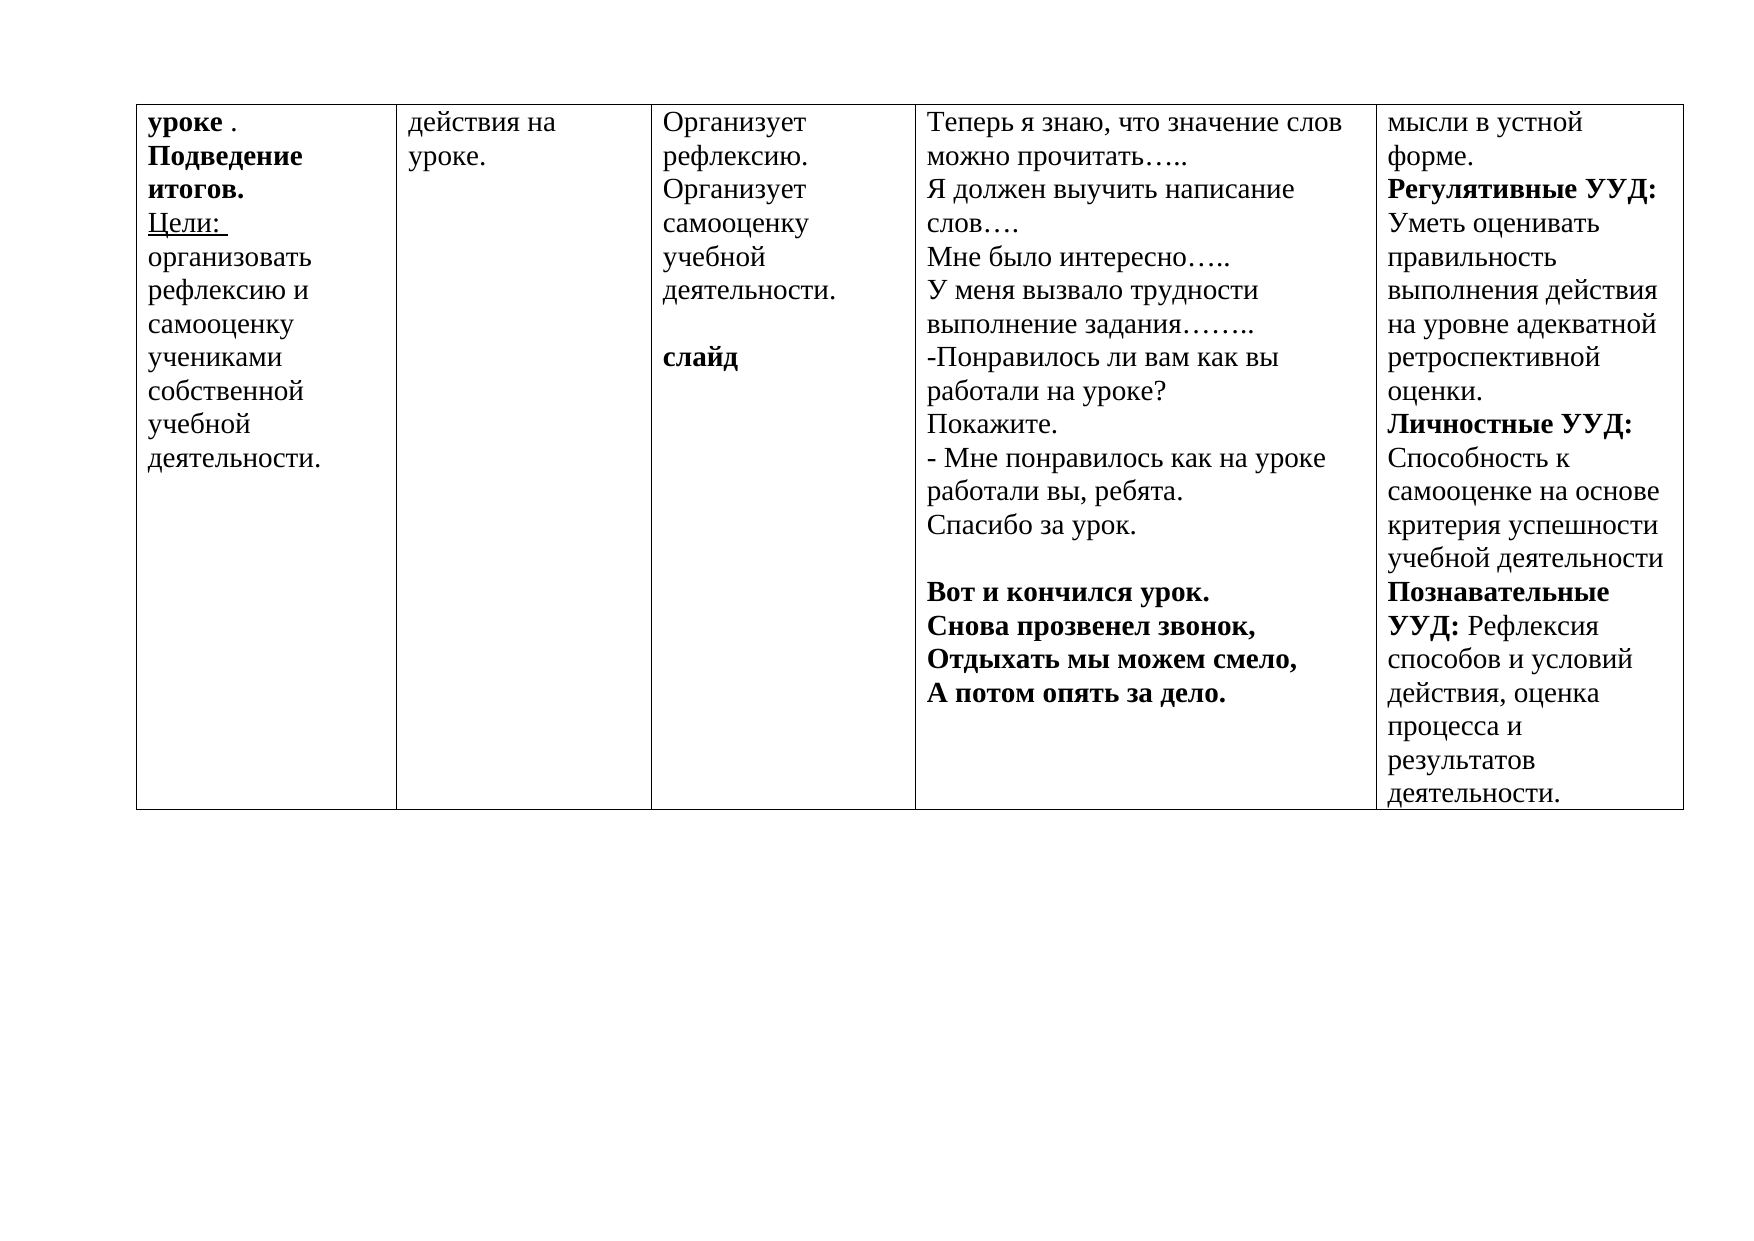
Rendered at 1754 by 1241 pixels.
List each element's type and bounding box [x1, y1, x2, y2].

table_cell [916, 105, 1376, 809]
table_cell [137, 105, 396, 809]
table_cell [652, 105, 915, 809]
table_cell [397, 105, 651, 809]
table_cell [1377, 105, 1683, 809]
